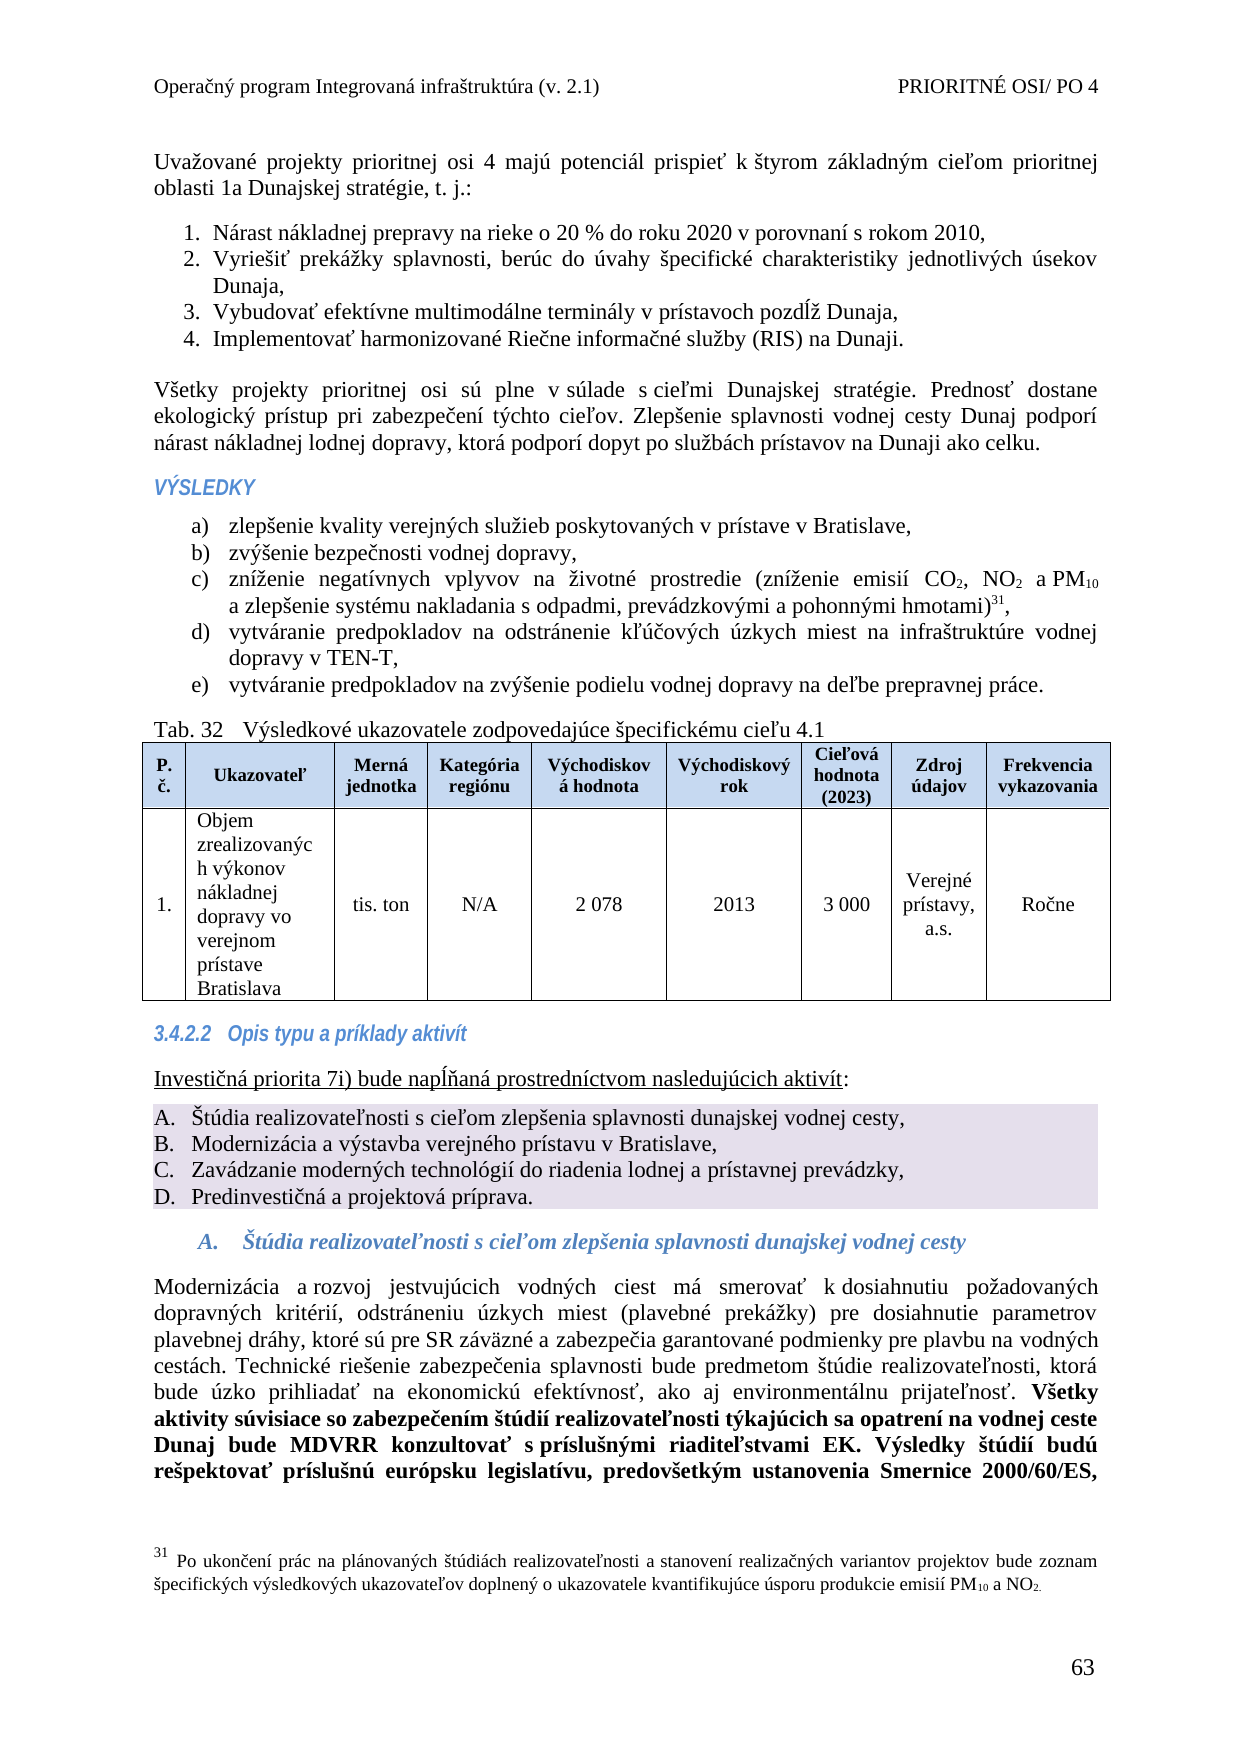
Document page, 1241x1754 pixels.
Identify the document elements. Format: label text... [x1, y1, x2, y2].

text Výsledkové ukazovatele zodpovedajúce špecifickému cieľu 4.1 [153, 716, 1098, 742]
list vytváranie predpokladov na odstránenie kľúčových úzkych miest na infraštruktúre vodnej dopravy v TEN-T, [191, 618, 1098, 671]
list Vyriešiť prekážky splavnosti, berúc do úvahy špecifické charakteristiky jednotlivých úsekov Dunaja, [183, 246, 1098, 298]
table_header Zdroj údajov [892, 743, 986, 807]
table_cell Ročne [987, 808, 1110, 1000]
table_cell 1. [143, 809, 185, 1000]
table_cell 2013 [667, 809, 801, 1000]
table_header Východisková hodnota [532, 743, 666, 807]
text Uvažované projekty prioritnej osi 4 majú potenciál prispieť k štyrom základným cieľom prioritnej oblasti 1a Dunajskej stratégie, t. j.: [153, 148, 1098, 200]
list zlepšenie kvality verejných služieb poskytovaných v prístave v Bratislave, [191, 513, 1098, 539]
list Štúdia realizovateľnosti s cieľom zlepšenia splavnosti dunajskej vodnej cesty, [153, 1104, 1098, 1130]
table_header Merná jednotka [335, 743, 427, 807]
table_cell Verejné prístavy, a.s. [892, 809, 986, 1000]
subtitle Opis typu a príklady aktivít [153, 1020, 1098, 1046]
list vytváranie predpokladov na zvýšenie podielu vodnej dopravy na deľbe prepravnej práce. [191, 671, 1098, 697]
table_cell tis. ton [335, 809, 427, 1000]
text Investičná priorita 7i) bude napĺňaná prostredníctvom nasledujúcich aktivít: [153, 1065, 1098, 1091]
table_header Frekvencia vykazovania [987, 743, 1110, 807]
table_cell 3 000 [802, 809, 891, 1000]
table_header P. č. [143, 743, 185, 807]
table_header Ukazovateľ [186, 743, 334, 807]
list zvýšenie bezpečnosti vodnej dopravy, [191, 539, 1098, 565]
list Nárast nákladnej prepravy na rieke o 20 % do roku 2020 v porovnaní s rokom 2010, [183, 219, 1098, 246]
list Štúdia realizovateľnosti s cieľom zlepšenia splavnosti dunajskej vodnej cesty [198, 1228, 1098, 1254]
table_header Cieľová hodnota (2023) [802, 743, 891, 807]
table_cell 2 078 [532, 809, 666, 1000]
list Modernizácia a výstavba verejného prístavu v Bratislave, [153, 1130, 1098, 1156]
list Vybudovať efektívne multimodálne terminály v prístavoch pozdĺž Dunaja, [183, 298, 1098, 324]
table_cell N/A [428, 809, 531, 1000]
table_header Kategória regiónu [428, 743, 531, 807]
list Implementovať harmonizované Riečne informačné služby (RIS) na Dunaji. [183, 324, 1098, 351]
list zníženie negatívnych vplyvov na životné prostredie (zníženie emisií CO2, NO2 a PM10 a zlepšenie systému nakladania s odpadmi, prevádzkovými a pohonnými hmotami), [191, 565, 1098, 618]
text VÝSLEDKY [153, 474, 1098, 500]
table_header Východiskový rok [667, 743, 801, 807]
table_cell Objem zrealizovaných výkonov nákladnej dopravy vo verejnom prístave Bratislava [186, 809, 334, 1000]
list Zavádzanie moderných technológií do riadenia lodnej a prístavnej prevádzky, [153, 1156, 1098, 1183]
text Všetky projekty prioritnej osi sú plne v súlade s cieľmi Dunajskej stratégie. Prednosť dostane ekologický prístup pri zabezpečení týchto cieľov. Zlepšenie splavnosti vodnej cesty Dunaj podporí nárast nákladnej lodnej dopravy, ktorá podporí dopyt po službách prístavov na Dunaji ako celku. [153, 376, 1098, 455]
list Predinvestičná a projektová príprava. [153, 1183, 1098, 1209]
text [153, 1273, 1098, 1484]
